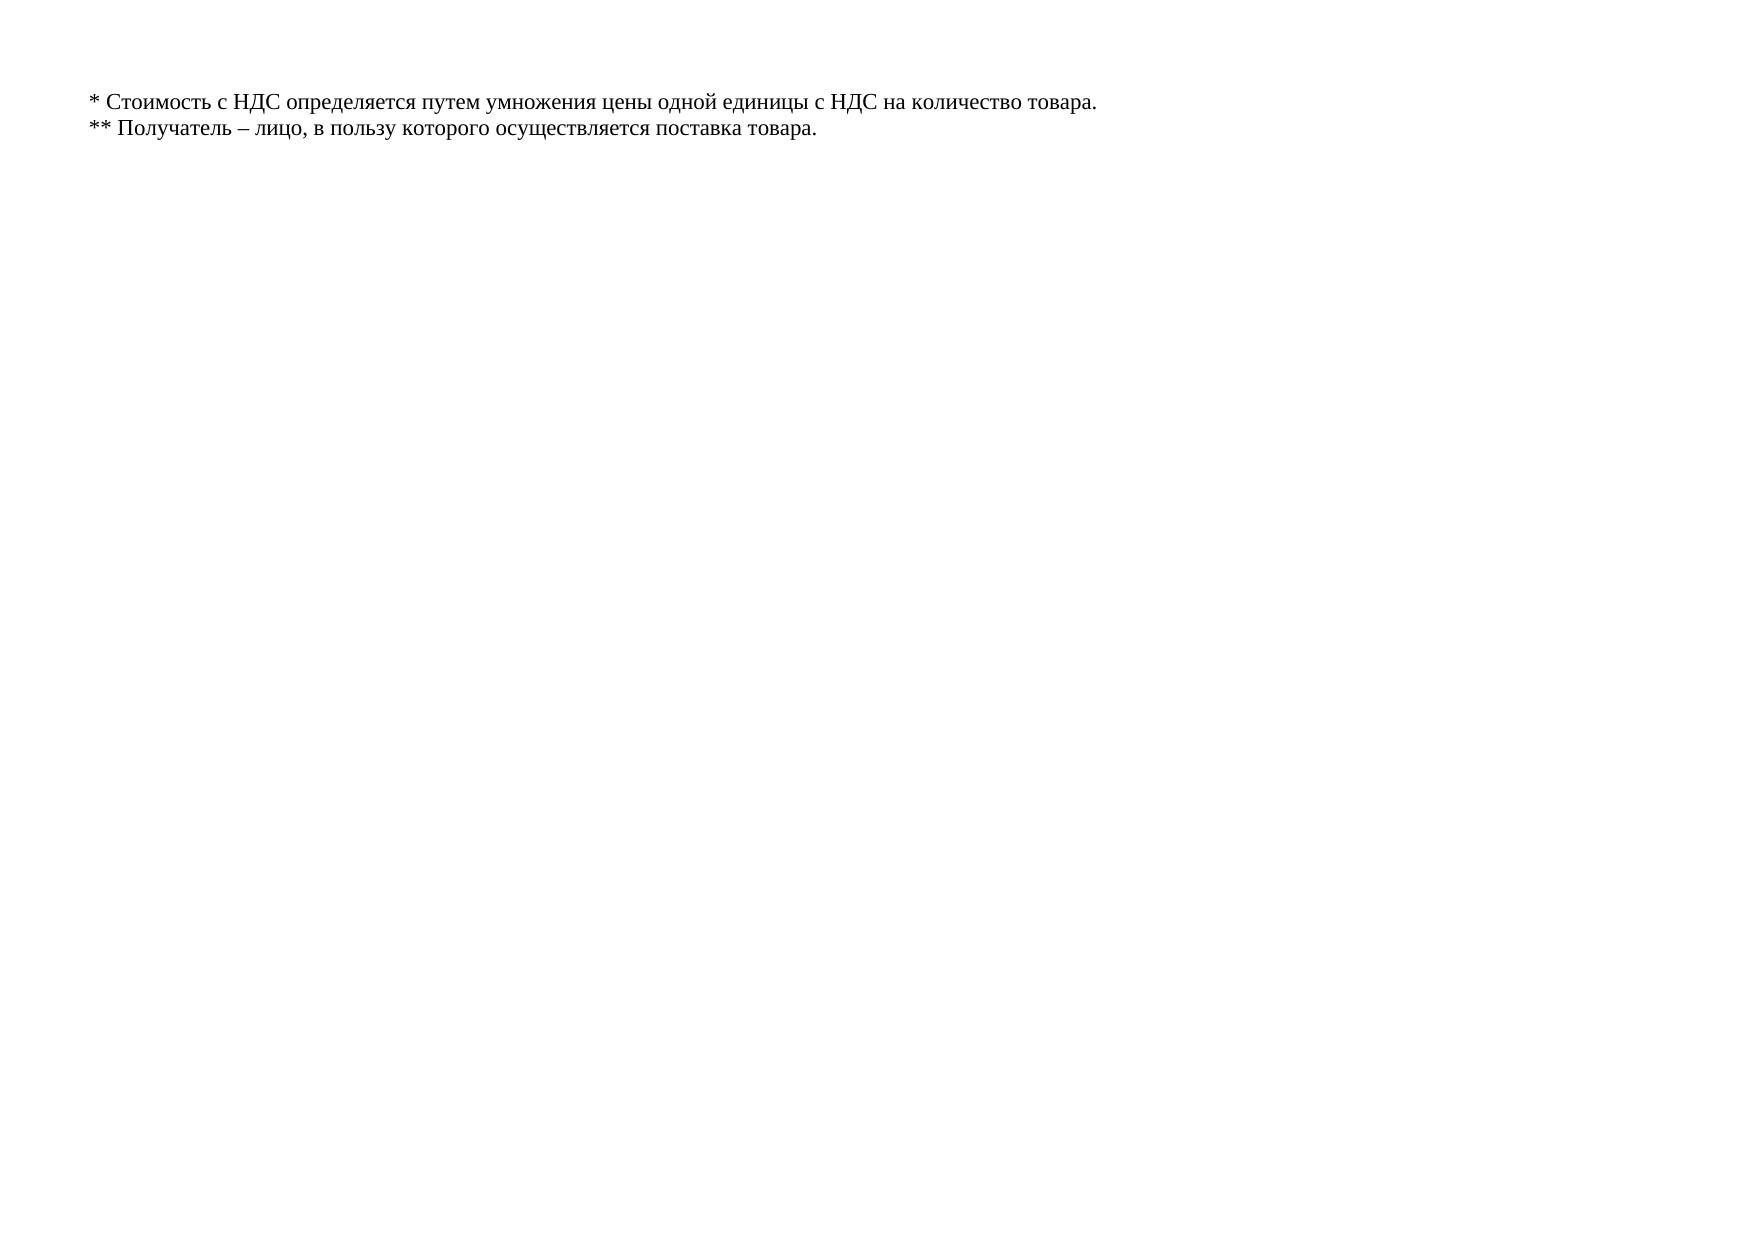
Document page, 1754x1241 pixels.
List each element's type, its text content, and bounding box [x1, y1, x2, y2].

text * Стоимость с НДС определяется путем умножения цены одной единицы с НДС на количество товара. [89, 88, 1683, 114]
text ** Получатель – лицо, в пользу которого осуществляется поставка товара. [89, 114, 1683, 141]
